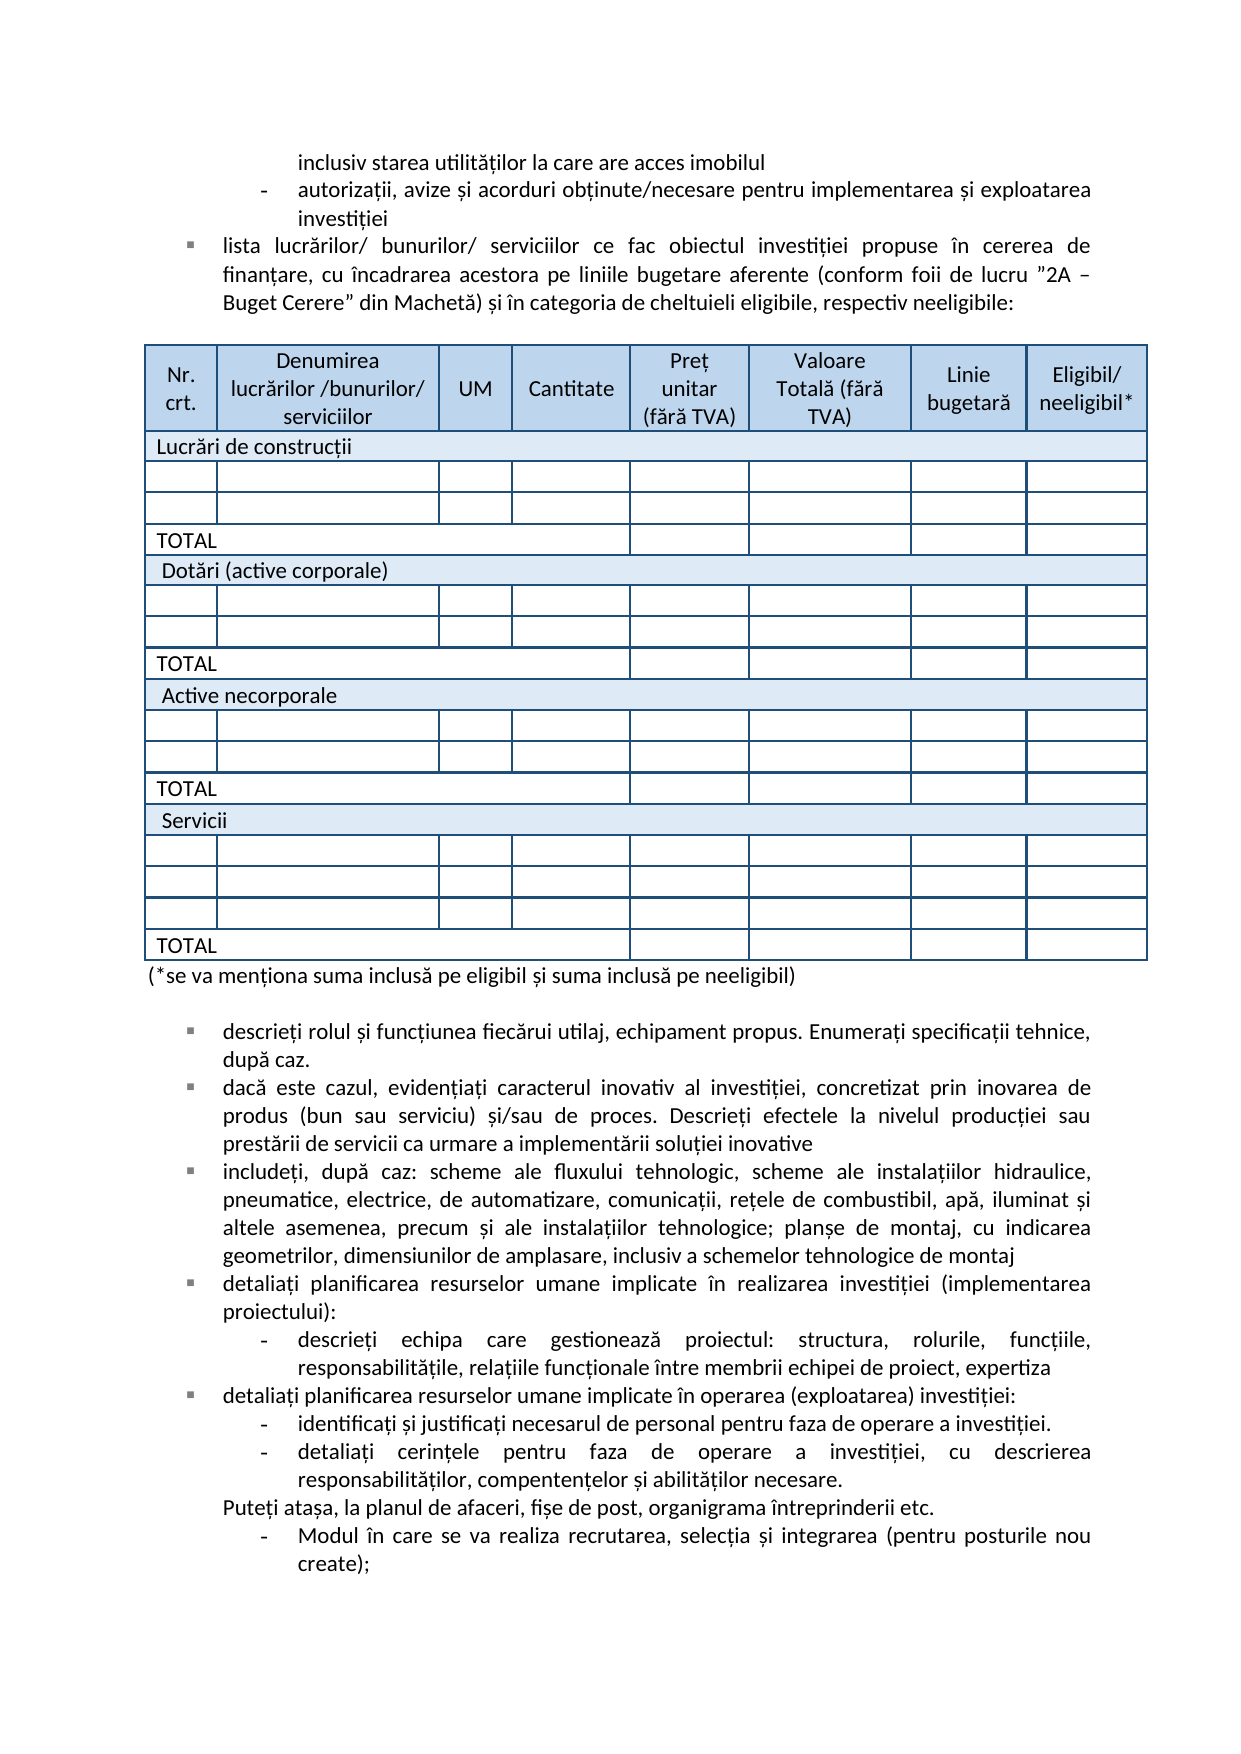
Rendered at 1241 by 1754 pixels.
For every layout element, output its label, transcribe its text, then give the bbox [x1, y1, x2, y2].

table_cell [912, 462, 1025, 491]
table_cell [631, 836, 748, 865]
table_cell [440, 617, 511, 646]
list descrieți echipa care gestionează proiectul: structura, rolurile, funcțiile, responsabilitățile, relațiile funcționale între membrii echipei de proiect, expertiza [260, 1325, 1093, 1381]
table_cell [440, 899, 511, 928]
list Modul în care se va realiza recrutarea, selecția și integrarea (pentru posturile nou create); [260, 1521, 1093, 1577]
table_cell [1028, 742, 1146, 771]
table_cell [513, 493, 629, 522]
table_cell [440, 462, 511, 491]
table_cell [146, 586, 216, 615]
table_cell [912, 711, 1025, 740]
table_cell TOTAL [146, 930, 629, 959]
table_cell [912, 742, 1025, 771]
table_cell [218, 493, 438, 522]
table_cell [750, 586, 910, 615]
list lista lucrărilor/ bunurilor/ serviciilor ce fac obiectul investiției propuse în cererea de finanțare, cu încadrarea acestora pe liniile bugetare aferente (conform foii de lucru ”2A – Buget Cerere” din Machetă) și în categoria de cheltuieli eligibile, respectiv neeligibile: [185, 232, 1093, 316]
table_cell [912, 493, 1025, 522]
table_header Preţ unitar (fără TVA) [631, 346, 748, 430]
table_cell [631, 462, 748, 491]
table_cell [218, 462, 438, 491]
table_cell [1028, 586, 1146, 615]
table_cell [750, 867, 910, 896]
table_cell Active necorporale [146, 680, 1146, 709]
table_cell [1028, 617, 1146, 646]
table_cell [146, 617, 216, 646]
table_cell [631, 649, 748, 678]
table_cell [631, 617, 748, 646]
table_header UM [440, 346, 511, 430]
table_cell [218, 711, 438, 740]
table_cell [631, 899, 748, 928]
table_cell [218, 742, 438, 771]
list Puteți atașa, la planul de afaceri, fișe de post, organigrama întreprinderii etc. [223, 1493, 1093, 1521]
table_header Denumirea lucrărilor /bunurilor/ serviciilor [218, 346, 438, 430]
table_cell [750, 742, 910, 771]
table_cell [631, 525, 748, 554]
table_cell [513, 867, 629, 896]
table_cell [631, 586, 748, 615]
table_cell [218, 899, 438, 928]
table_cell [1028, 493, 1146, 522]
table_cell [146, 836, 216, 865]
table_cell [1028, 930, 1146, 959]
table_cell [146, 742, 216, 771]
table_cell [750, 836, 910, 865]
table_cell [1028, 525, 1146, 554]
table_cell [1028, 836, 1146, 865]
table_cell TOTAL [146, 774, 629, 803]
table_cell [912, 586, 1025, 615]
table_cell [750, 649, 910, 678]
table_cell [750, 617, 910, 646]
table_header Valoare Totală (fără TVA) [750, 346, 910, 430]
table_cell [513, 899, 629, 928]
table_cell [750, 930, 910, 959]
table_cell [750, 774, 910, 803]
list detaliați planificarea resurselor umane implicate în operarea (exploatarea) investiției: [185, 1381, 1093, 1409]
table_cell [1028, 649, 1146, 678]
table_cell Dotări (active corporale) [146, 556, 1146, 584]
table_cell Lucrări de construcții [146, 432, 1146, 460]
table_cell [440, 493, 511, 522]
table_cell [146, 867, 216, 896]
table_cell [912, 774, 1025, 803]
table_cell [440, 586, 511, 615]
table_cell [440, 836, 511, 865]
table_cell [440, 742, 511, 771]
table_cell [912, 867, 1025, 896]
table_cell [631, 493, 748, 522]
table_cell [513, 617, 629, 646]
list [260, 148, 1093, 176]
table_cell [1028, 711, 1146, 740]
table_cell [1028, 774, 1146, 803]
table_cell [218, 867, 438, 896]
table_cell [750, 525, 910, 554]
table_cell [912, 930, 1025, 959]
table_header Cantitate [513, 346, 629, 430]
table_cell [218, 836, 438, 865]
table_cell [146, 711, 216, 740]
table_cell [912, 649, 1025, 678]
table_cell [912, 899, 1025, 928]
table_cell [440, 711, 511, 740]
list descrieți rolul și funcțiunea fiecărui utilaj, echipament propus. Enumerați specificații tehnice, după caz. [185, 1017, 1093, 1073]
table_cell [1028, 867, 1146, 896]
list autorizații, avize și acorduri obținute/necesare pentru implementarea și exploatarea investiției [260, 176, 1093, 232]
table_cell Servicii [146, 805, 1146, 834]
table_header Nr. crt. [146, 346, 216, 430]
table_cell [631, 867, 748, 896]
table_cell [1028, 899, 1146, 928]
table_cell [631, 742, 748, 771]
table_cell [146, 462, 216, 491]
table_header Eligibil/ neeligibil* [1028, 346, 1146, 430]
table_cell [750, 462, 910, 491]
list detaliați planificarea resurselor umane implicate în realizarea investiției (implementarea proiectului): [185, 1269, 1093, 1325]
list includeți, după caz: scheme ale fluxului tehnologic, scheme ale instalațiilor hidraulice, pneumatice, electrice, de automatizare, comunicații, rețele de combustibil, apă, iluminat și altele asemenea, precum și ale instalațiilor tehnologice; planșe de montaj, cu indicarea geometrilor, dimensiunilor de amplasare, inclusiv a schemelor tehnologice de montaj [185, 1157, 1093, 1269]
table_cell TOTAL [146, 525, 629, 554]
table_cell [1028, 462, 1146, 491]
list dacă este cazul, evidențiați caracterul inovativ al investiției, concretizat prin inovarea de produs (bun sau serviciu) și/sau de proces. Descrieți efectele la nivelul producției sau prestării de servicii ca urmare a implementării soluției inovative [185, 1073, 1093, 1157]
table_cell [912, 525, 1025, 554]
list identificați și justificați necesarul de personal pentru faza de operare a investiției. [260, 1409, 1093, 1437]
table_cell [440, 867, 511, 896]
table_cell [750, 899, 910, 928]
table_cell [750, 711, 910, 740]
table_cell [146, 899, 216, 928]
table_cell [513, 742, 629, 771]
table_cell [218, 586, 438, 615]
table_cell [146, 493, 216, 522]
list detaliați cerințele pentru faza de operare a investiției, cu descrierea responsabilităților, compentențelor și abilităților necesare. [260, 1437, 1093, 1493]
table_cell [631, 711, 748, 740]
table_cell [631, 930, 748, 959]
table_cell [513, 462, 629, 491]
table_header Linie bugetară [912, 346, 1025, 430]
text (*se va menţiona suma inclusă pe eligibil şi suma inclusă pe neeligibil) [148, 961, 1093, 989]
table_cell [218, 617, 438, 646]
table_cell [631, 774, 748, 803]
table_cell [750, 493, 910, 522]
table_cell [912, 617, 1025, 646]
table_cell [513, 711, 629, 740]
table_cell [513, 586, 629, 615]
table_cell [912, 836, 1025, 865]
table_cell TOTAL [146, 649, 629, 678]
table_cell [513, 836, 629, 865]
